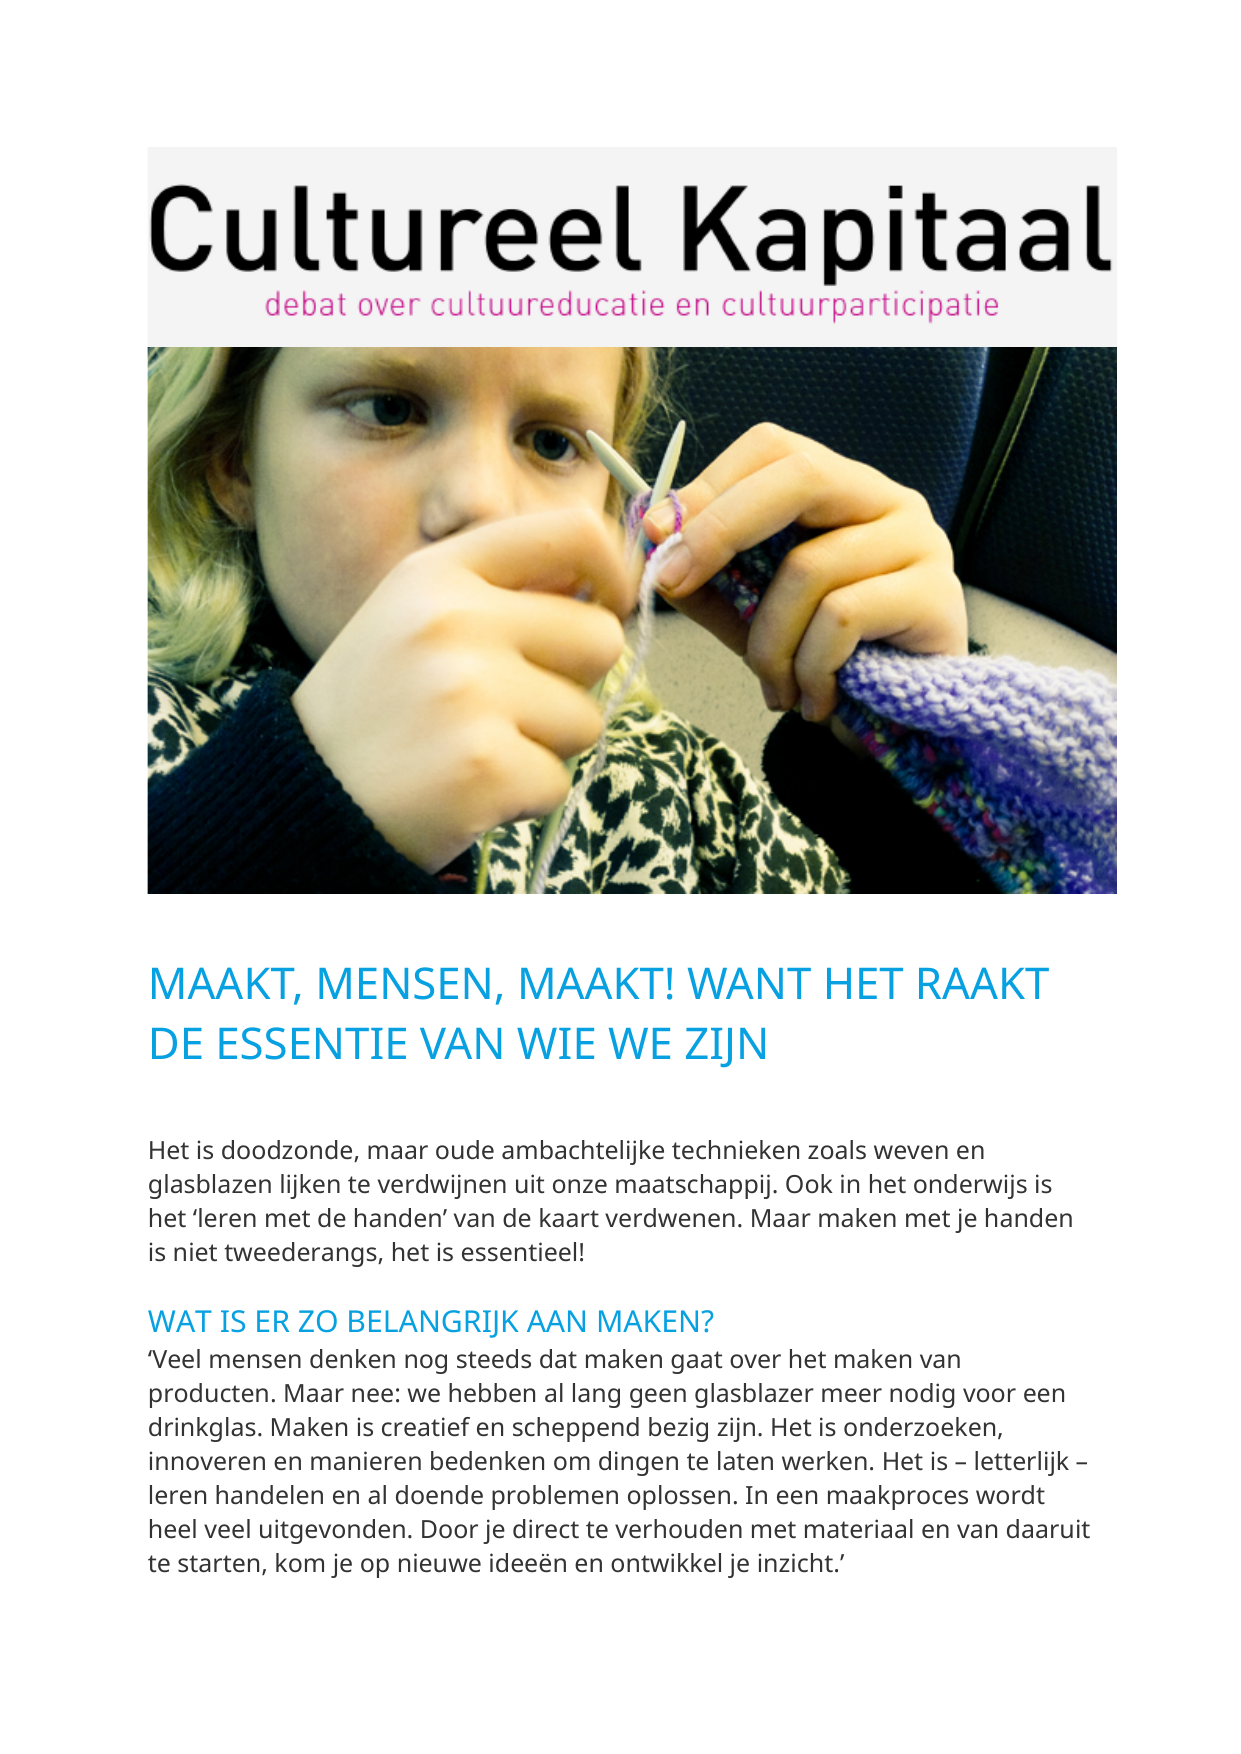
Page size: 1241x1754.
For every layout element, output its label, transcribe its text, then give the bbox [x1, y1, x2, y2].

picture [147, 147, 1117, 894]
text ‘Veel mensen denken nog steeds dat maken gaat over het maken van producten. Maar nee: we hebben al lang geen glasblazer meer nodig voor een drinkglas. Maken is creatief en scheppend bezig zijn. Het is onderzoeken, innoveren en manieren bedenken om dingen te laten werken. Het is – letterlijk – leren handelen en al doende problemen oplossen. In een maakproces wordt heel veel uitgevonden. Door je direct te verhouden met materiaal en van daaruit te starten, kom je op nieuwe ideeën en ontwikkel je inzicht.’ [148, 1341, 1093, 1580]
text WAT IS ER ZO BELANGRIJK AAN MAKEN? [148, 1300, 1093, 1341]
text MAAKT, MENSEN, MAAKT! WANT HET RAAKT DE ESSENTIE VAN WIE WE ZIJN [148, 894, 1093, 1072]
text Het is doodzonde, maar oude ambachtelijke technieken zoals weven en glasblazen lijken te verdwijnen uit onze maatschappij. Ook in het onderwijs is het ‘leren met de handen’ van de kaart verdwenen. Maar maken met je handen is niet tweederangs, het is essentieel! [148, 1133, 1093, 1269]
